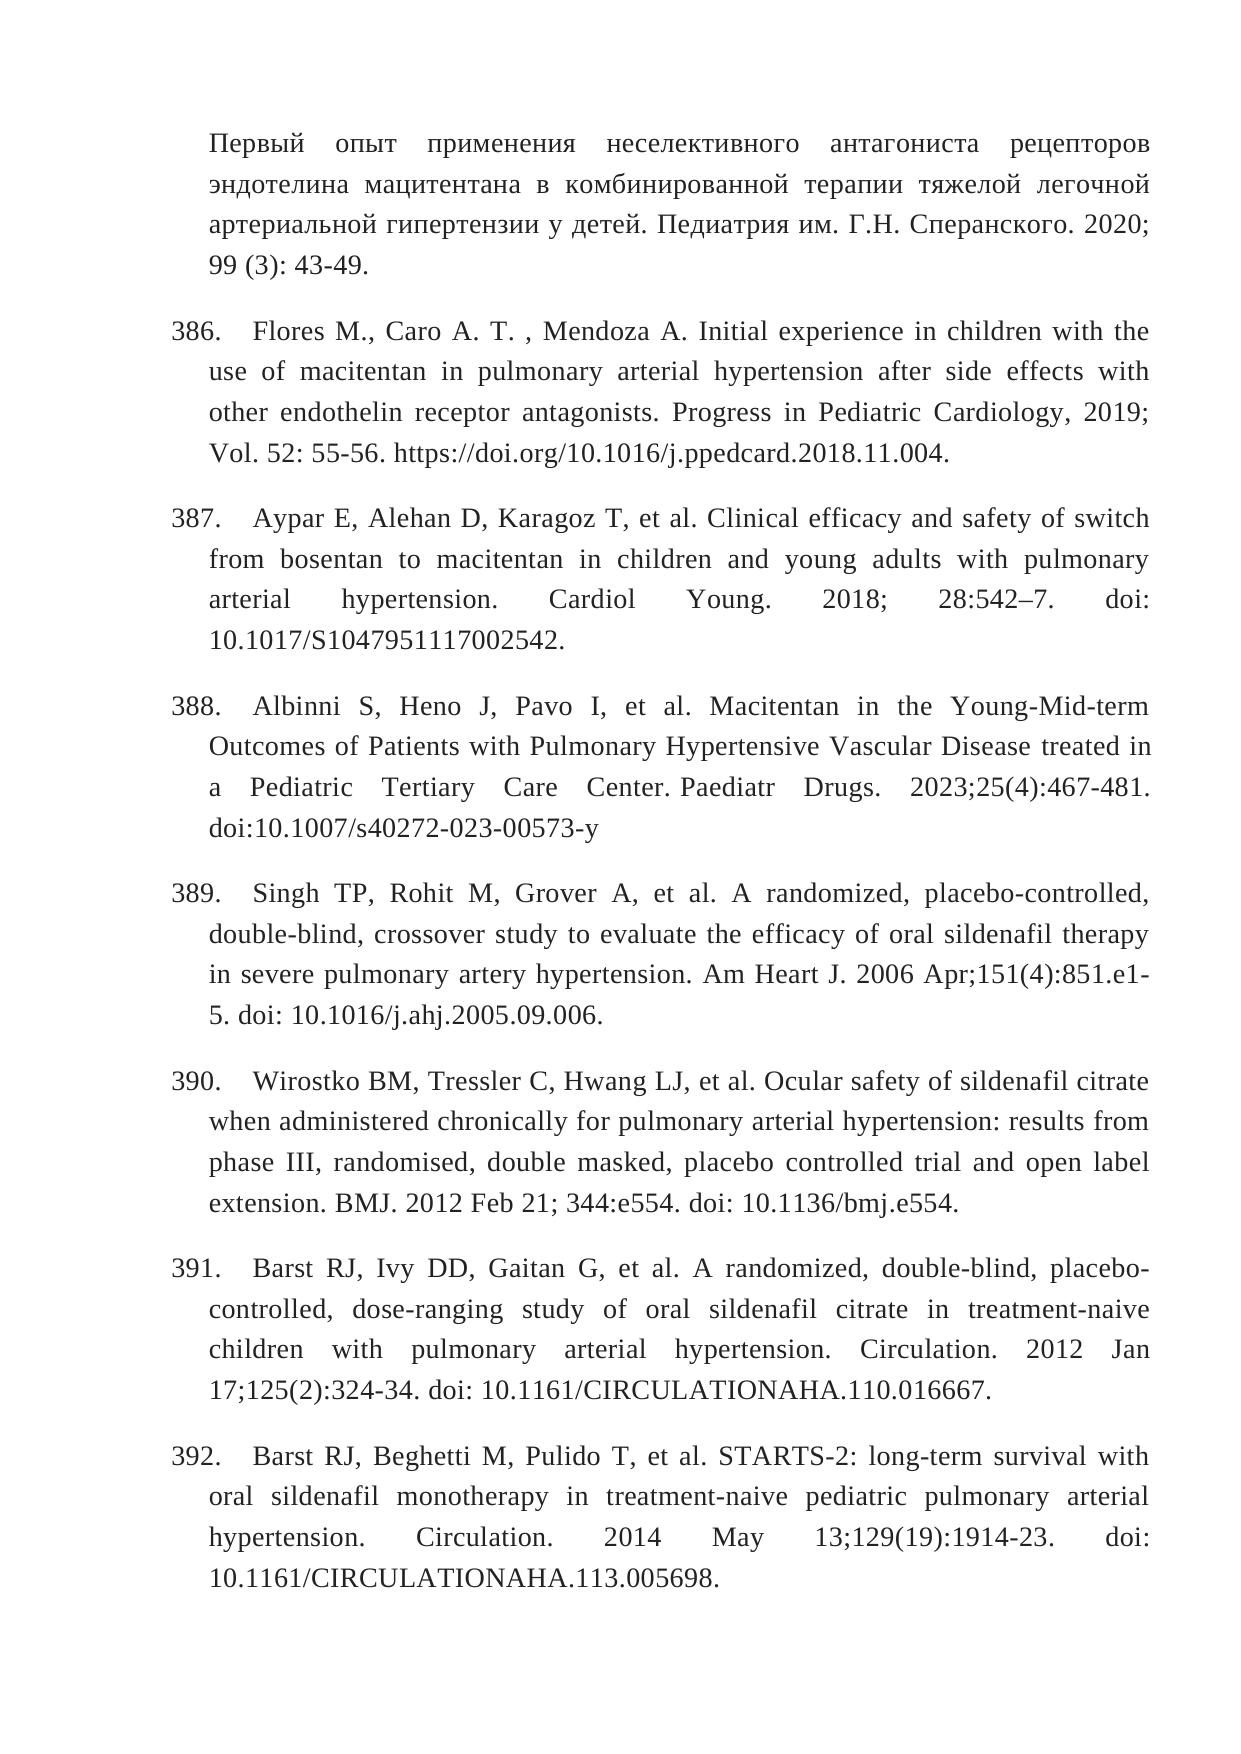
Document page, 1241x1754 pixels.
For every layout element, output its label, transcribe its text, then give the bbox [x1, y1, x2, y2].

list Wirostko BM, Tressler C, Hwang LJ, et al. Ocular safety of sildenafil citrate when administered chronically for pulmonary arterial hypertension: results from phase III, randomised, double masked, placebo controlled trial and open label extension. BMJ. 2012 Feb 21; 344:e554. doi: 10.1136/bmj.e554. [171, 1056, 1152, 1218]
list Aypar E, Alehan D, Karagoz T, et al. Clinical efficacy and safety of switch from bosentan to macitentan in children and young adults with pulmonary arterial hypertension. Cardiol Young. 2018; 28:542–7. doi: 10.1017/S1047951117002542. [171, 493, 1152, 656]
list Barst RJ, Ivy DD, Gaitan G, et al. A randomized, double-blind, placebo-controlled, dose-ranging study of oral sildenafil citrate in treatment-naive children with pulmonary arterial hypertension. Circulation. 2012 Jan 17;125(2):324-34. doi: 10.1161/CIRCULATIONAHA.110.016667. [171, 1243, 1152, 1406]
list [171, 118, 1152, 281]
list Singh TP, Rohit M, Grover A, et al. A randomized, placebo-controlled, double-blind, crossover study to evaluate the efficacy of oral sildenafil therapy in severe pulmonary artery hypertension. Am Heart J. 2006 Apr;151(4):851.e1-5. doi: 10.1016/j.ahj.2005.09.006. [171, 868, 1152, 1031]
list Albinni S, Heno J, Pavo I, et al. Macitentan in the Young-Mid-term Outcomes of Patients with Pulmonary Hypertensive Vascular Disease treated in a Pediatric Tertiary Care Center. Paediatr Drugs. 2023;25(4):467-481. doi:10.1007/s40272-023-00573-y [171, 681, 1152, 843]
list Flores M., Caro A. T. , Mendoza A. Initial experience in children with the use of macitentan in pulmonary arterial hypertension after side effects with other endothelin receptor antagonists. Progress in Pediatric Cardiology, 2019; Vol. 52: 55-56. https://doi.org/10.1016/j.ppedcard.2018.11.004. [171, 306, 1152, 468]
list Barst RJ, Beghetti M, Pulido T, et al. STARTS-2: long-term survival with oral sildenafil monotherapy in treatment-naive pediatric pulmonary arterial hypertension. Circulation. 2014 May 13;129(19):1914-23. doi: 10.1161/CIRCULATIONAHA.113.005698. [171, 1431, 1152, 1593]
